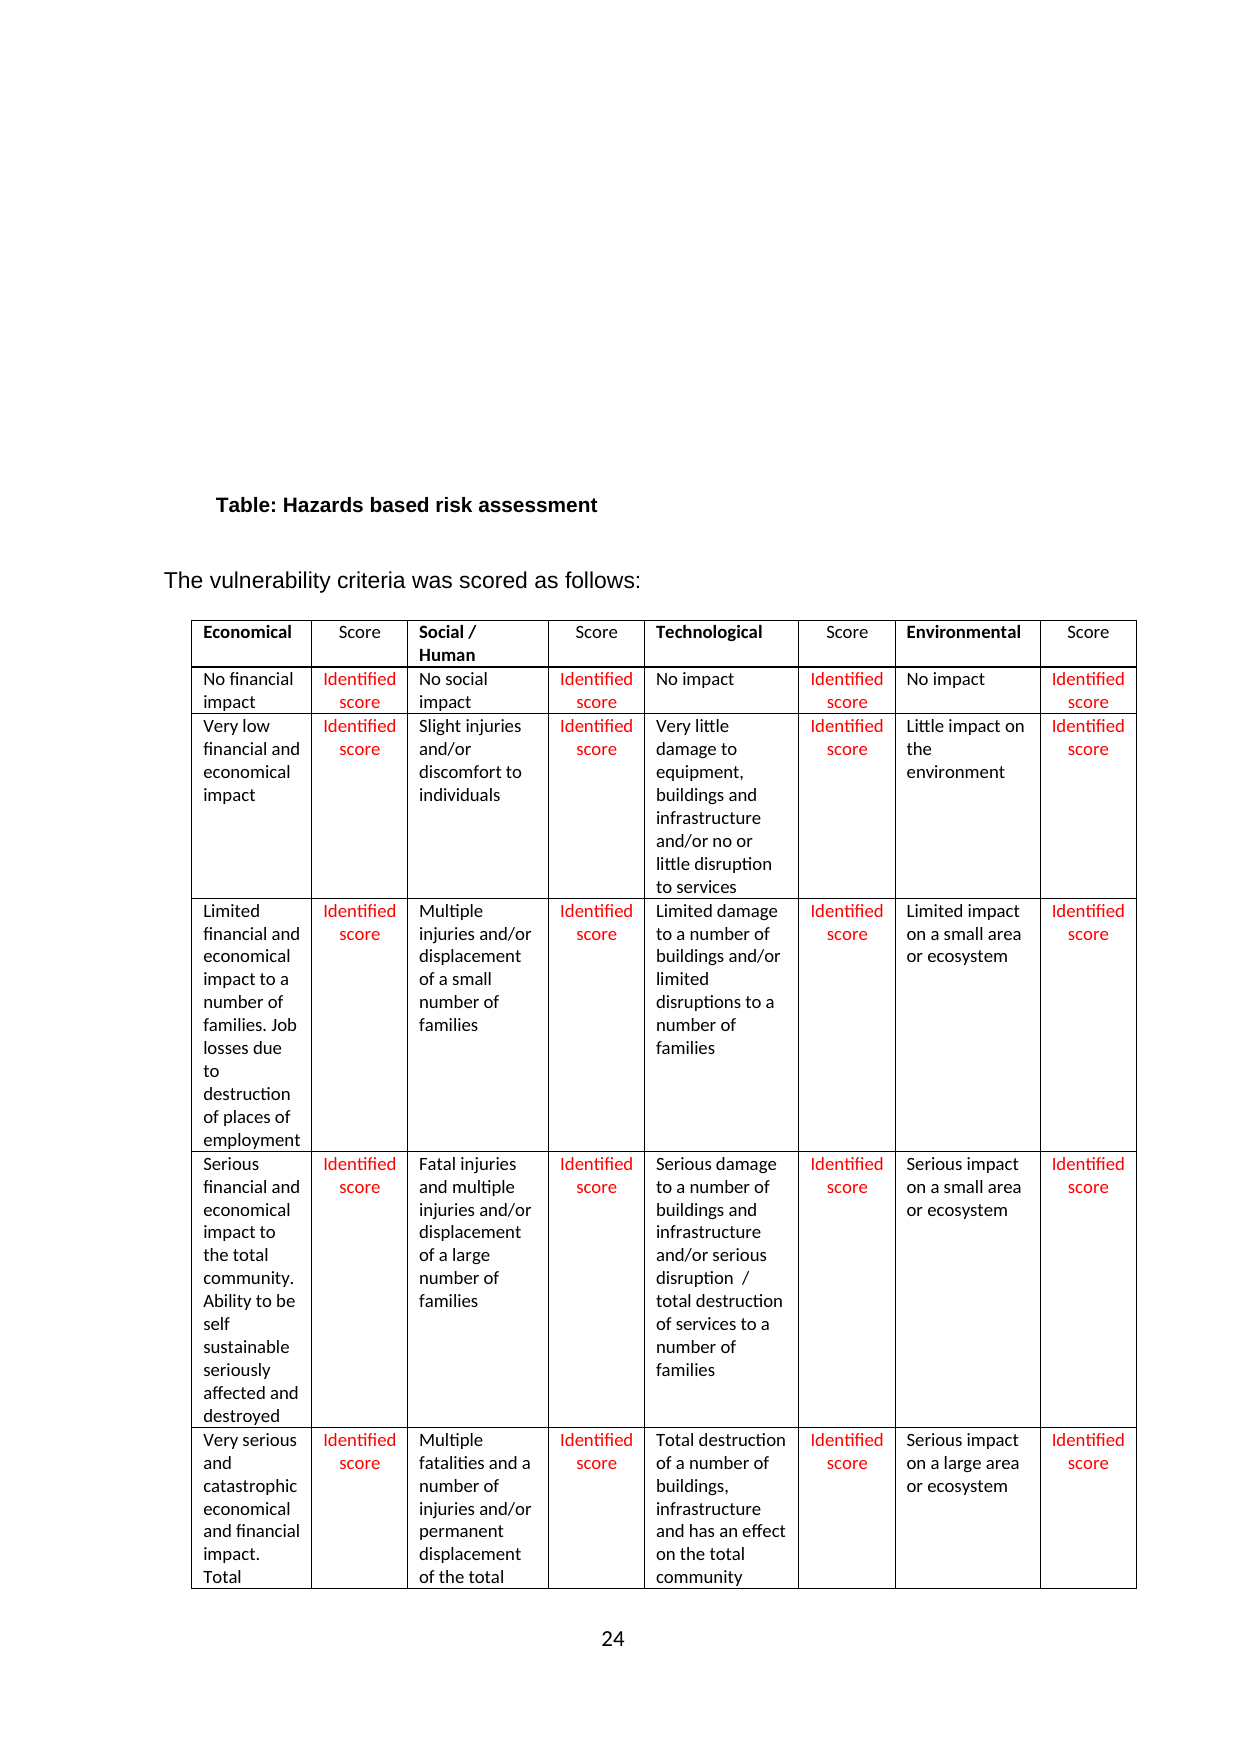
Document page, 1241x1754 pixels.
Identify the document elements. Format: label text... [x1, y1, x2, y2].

table_cell Slight injuries and/or discomfort to individuals [408, 714, 548, 898]
table_cell Identified score [549, 714, 644, 898]
table_header Social / Human [408, 621, 548, 666]
table_cell Limited damage to a number of buildings and/or limited disruptions to a number of families [645, 899, 798, 1151]
table_cell Very low financial and economical impact [192, 714, 311, 898]
table_cell Identified score [312, 899, 407, 1151]
table_header Score [1041, 621, 1136, 666]
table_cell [192, 1428, 311, 1588]
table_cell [408, 1428, 548, 1588]
table_header Technological [645, 621, 798, 666]
table_header Score [549, 621, 644, 666]
table_cell No impact [896, 668, 1040, 713]
table_cell No social impact [408, 668, 548, 713]
table_cell Identified score [1041, 1428, 1136, 1588]
text Table: Hazards based risk assessment [164, 493, 1137, 517]
table_cell Multiple injuries and/or displacement of a small number of families [408, 899, 548, 1151]
table_cell Very little damage to equipment, buildings and infrastructure and/or no or little disruption to services [645, 714, 798, 898]
table_cell No impact [645, 668, 798, 713]
table_header Environmental [896, 621, 1040, 666]
table_header Economical [192, 621, 311, 666]
table_cell Limited impact on a small area or ecosystem [896, 899, 1040, 1151]
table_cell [645, 1428, 798, 1588]
table_header Score [312, 621, 407, 666]
table_cell Little impact on the environment [896, 714, 1040, 898]
table_header Score [799, 621, 895, 666]
table_cell Identified score [799, 1152, 895, 1427]
table_cell Identified score [312, 1152, 407, 1427]
table_cell Identified score [312, 1428, 407, 1588]
table_cell Identified score [549, 1152, 644, 1427]
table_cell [896, 1428, 1040, 1588]
table_cell Serious impact on a small area or ecosystem [896, 1152, 1040, 1427]
text The vulnerability criteria was scored as follows: [164, 567, 1137, 593]
table_cell Limited financial and economical impact to a number of families. Job losses due to destruction of places of employment [192, 899, 311, 1151]
table_cell Identified score [549, 1428, 644, 1588]
table_cell Serious damage to a number of buildings and infrastructure and/or serious disruption / total destruction of services to a number of families [645, 1152, 798, 1427]
table_cell Identified score [312, 714, 407, 898]
table_cell Identified score [1041, 668, 1136, 713]
table_cell Identified score [799, 714, 895, 898]
table_cell Identified score [1041, 899, 1136, 1151]
table_cell Identified score [549, 899, 644, 1151]
table_cell Identified score [799, 1428, 895, 1588]
table_cell No financial impact [192, 668, 311, 713]
table_cell Serious financial and economical impact to the total community. Ability to be self sustainable seriously affected and destroyed [192, 1152, 311, 1427]
table_cell Identified score [799, 668, 895, 713]
table_cell Identified score [549, 668, 644, 713]
table_cell Identified score [1041, 1152, 1136, 1427]
table_cell Identified score [1041, 714, 1136, 898]
table_cell Identified score [799, 899, 895, 1151]
table_cell Identified score [312, 668, 407, 713]
table_cell Fatal injuries and multiple injuries and/or displacement of a large number of families [408, 1152, 548, 1427]
